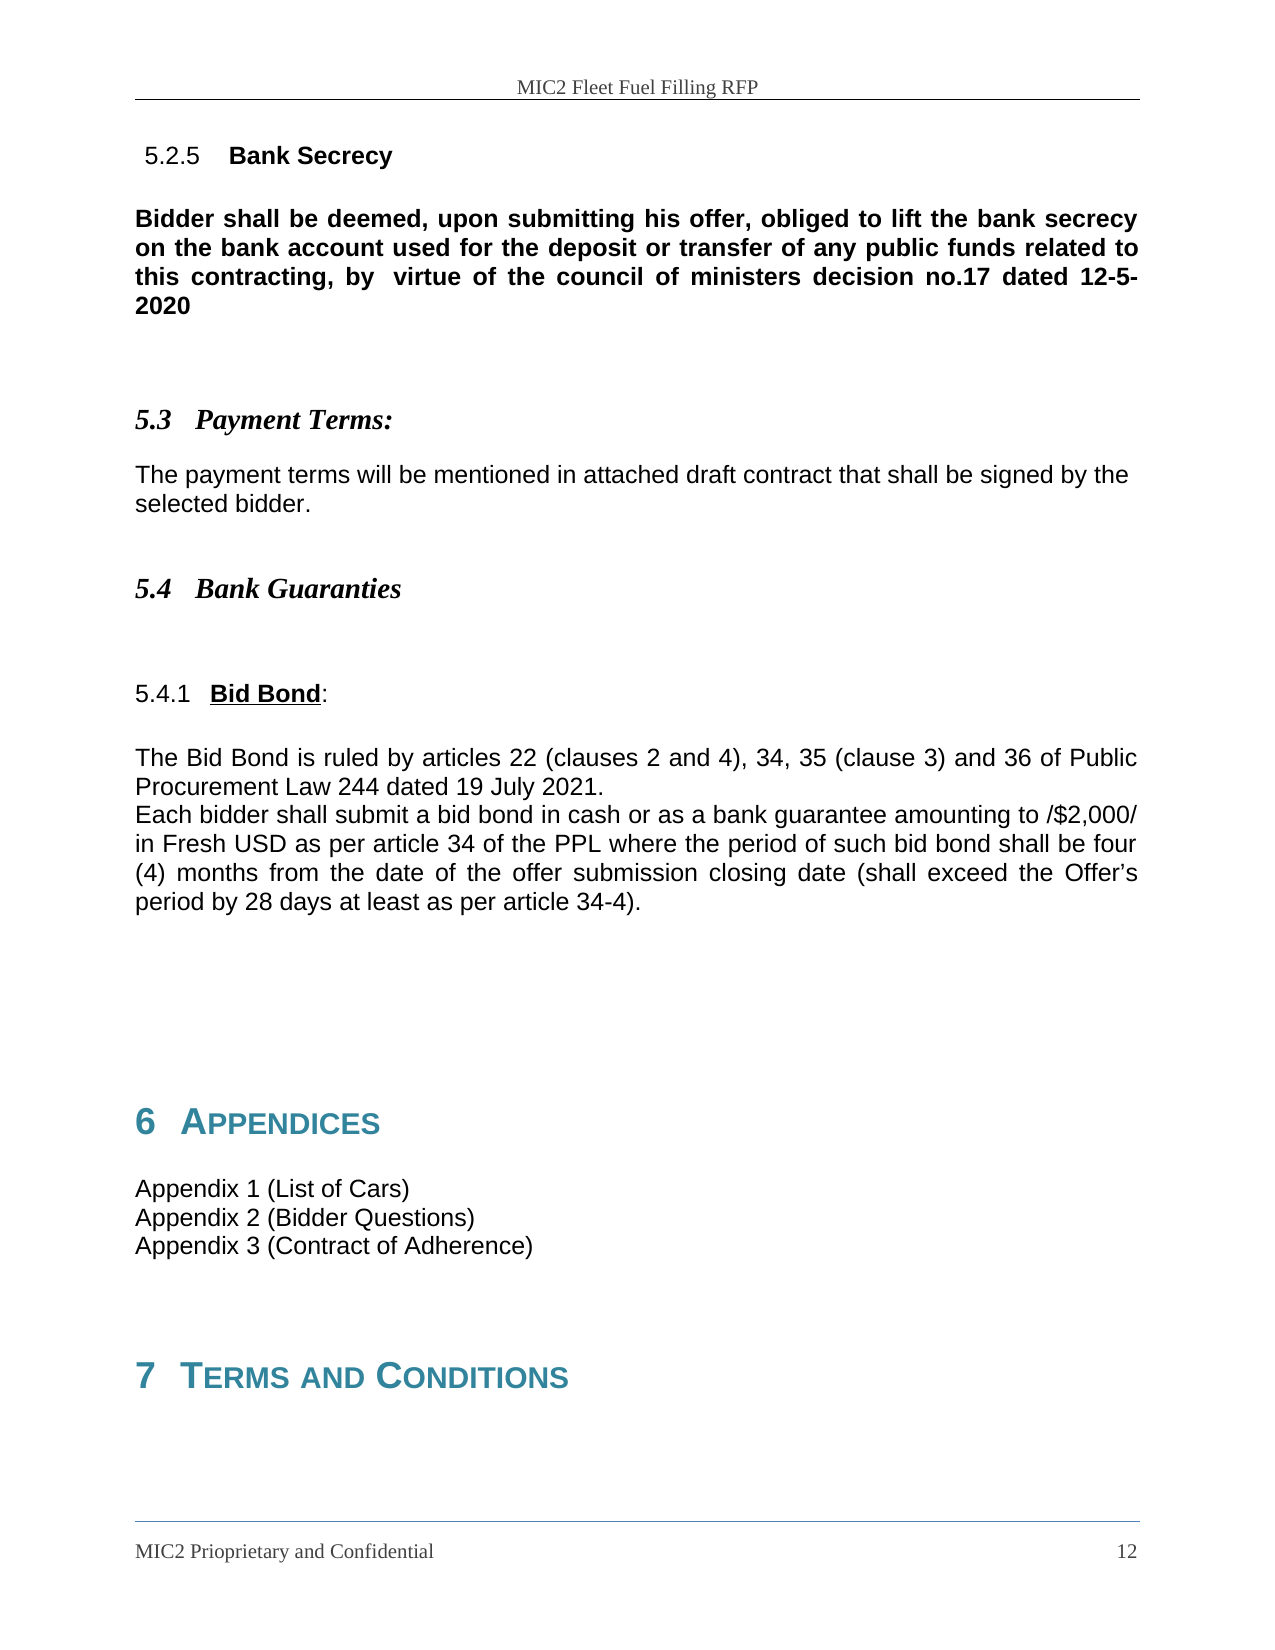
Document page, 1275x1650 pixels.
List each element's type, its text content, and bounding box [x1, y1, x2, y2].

text Bidder shall be deemed, upon submitting his offer, obliged to lift the bank secrecy on the bank account used for the deposit or transfer of any public funds related to this contracting, by virtue of the council of ministers decision no.17 dated 12-5-2020 [135, 204, 1140, 319]
text The payment terms will be mentioned in attached draft contract that shall be signed by the selected bidder. [135, 460, 1140, 518]
subtitle Terms and Conditions [135, 1353, 1140, 1396]
text Each bidder shall submit a bid bond in cash or as a bank guarantee amounting to /$2,000/ in Fresh USD as per article 34 of the PPL where the period of such bid bond shall be four (4) months from the date of the offer submission closing date (shall exceed the Offer’s period by 28 days at least as per article 34-4). [135, 801, 1140, 916]
text Appendix 1 (List of Cars) [135, 1174, 1140, 1203]
text Appendix 2 (Bidder Questions) [135, 1203, 1140, 1231]
text Appendix 3 (Contract of Adherence) [135, 1231, 1140, 1260]
text The Bid Bond is ruled by articles 22 (clauses 2 and 4), 34, 35 (clause 3) and 36 of Public Procurement Law 244 dated 19 July 2021. [135, 743, 1140, 801]
subtitle Payment Terms: [135, 402, 1140, 435]
subtitle Bank Secrecy [144, 141, 1140, 169]
subtitle Bank Guaranties [135, 572, 1140, 605]
subtitle Bid Bond: [135, 679, 1140, 708]
subtitle Appendices [135, 1099, 1140, 1142]
